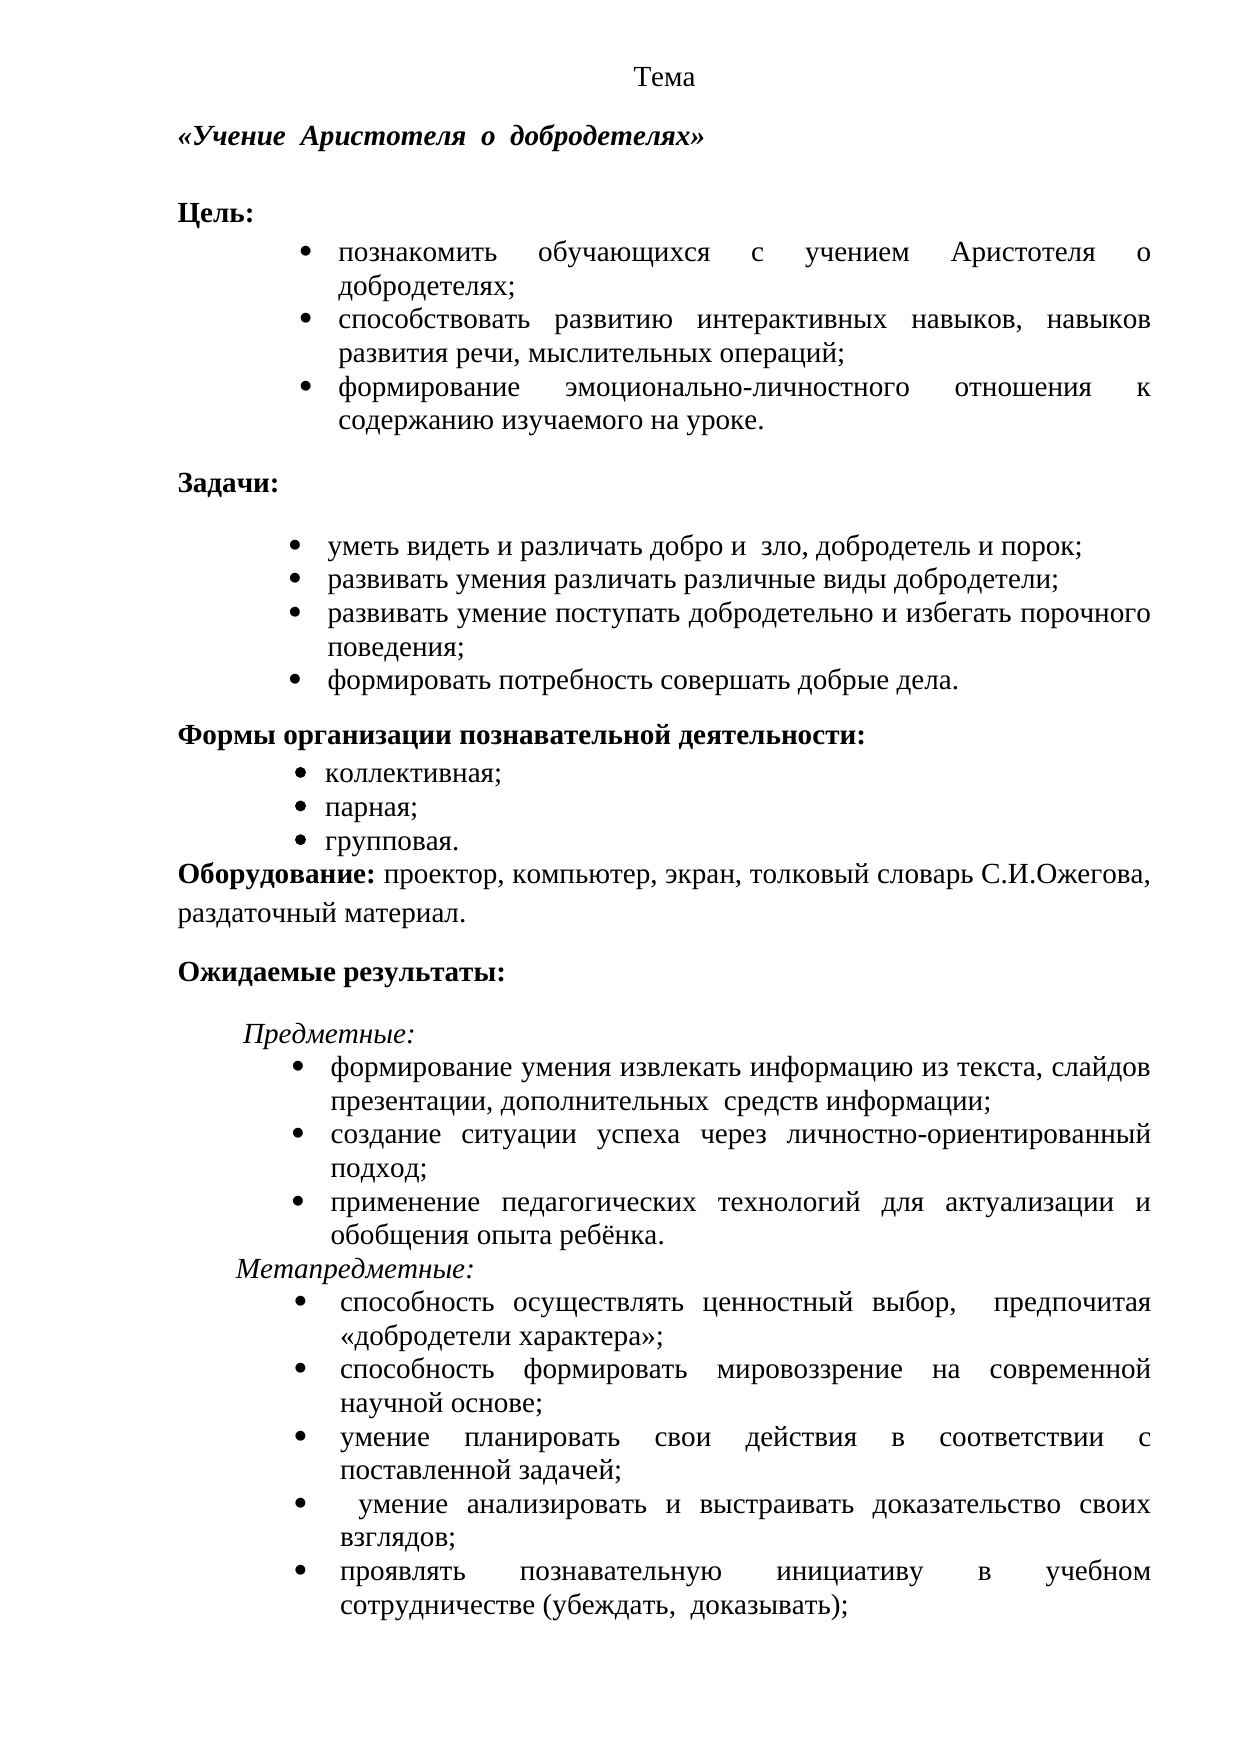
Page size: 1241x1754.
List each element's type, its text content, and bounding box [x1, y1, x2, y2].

list способствовать развитию интерактивных навыков, навыков развития речи, мыслительных операций; [301, 302, 1152, 369]
list уметь видеть и различать добро и зло, добродетель и порок; [290, 528, 1152, 561]
list парная; [295, 789, 1152, 823]
list развивать умение поступать добродетельно и избегать порочного поведения; [290, 595, 1152, 662]
list создание ситуации успеха через личностно-ориентированный подход; [293, 1116, 1152, 1184]
text Оборудование: проектор, компьютер, экран, толковый словарь С.И.Ожегова, раздаточный материал. [177, 856, 1152, 928]
list познакомить обучающихся с учением Аристотеля о добродетелях; [301, 234, 1152, 302]
list умение планировать свои действия в соответствии с поставленной задачей; [295, 1419, 1152, 1486]
text Предметные: [177, 1016, 1152, 1049]
text Цель: [177, 196, 1152, 229]
list применение педагогических технологий для актуализации и обобщения опыта ребёнка. [293, 1184, 1152, 1251]
list проявлять познавательную инициативу в учебном сотрудничестве (убеждать, доказывать); [295, 1553, 1152, 1620]
list способность осуществлять ценностный выбор, предпочитая «добродетели характера»; [295, 1284, 1152, 1352]
text Задачи: [177, 465, 1152, 499]
list формировать потребность совершать добрые дела. [290, 662, 1152, 696]
text Метапредметные: [177, 1251, 1152, 1284]
text Формы организации познавательной деятельности: [177, 717, 1152, 750]
list групповая. [295, 823, 1152, 856]
list развивать умения различать различные виды добродетели; [290, 561, 1152, 595]
list умение анализировать и выстраивать доказательство своих взглядов; [295, 1486, 1152, 1553]
list коллективная; [295, 755, 1152, 789]
text «Учение Аристотеля о добродетелях» [177, 118, 1152, 152]
list формирование умения извлекать информацию из текста, слайдов презентации, дополнительных средств информации; [293, 1049, 1152, 1116]
text Тема [177, 59, 1152, 93]
list способность формировать мировоззрение на современной научной основе; [295, 1352, 1152, 1419]
text Ожидаемые результаты: [177, 954, 1152, 988]
list формирование эмоционально-личностного отношения к содержанию изучаемого на уроке. [301, 369, 1152, 436]
